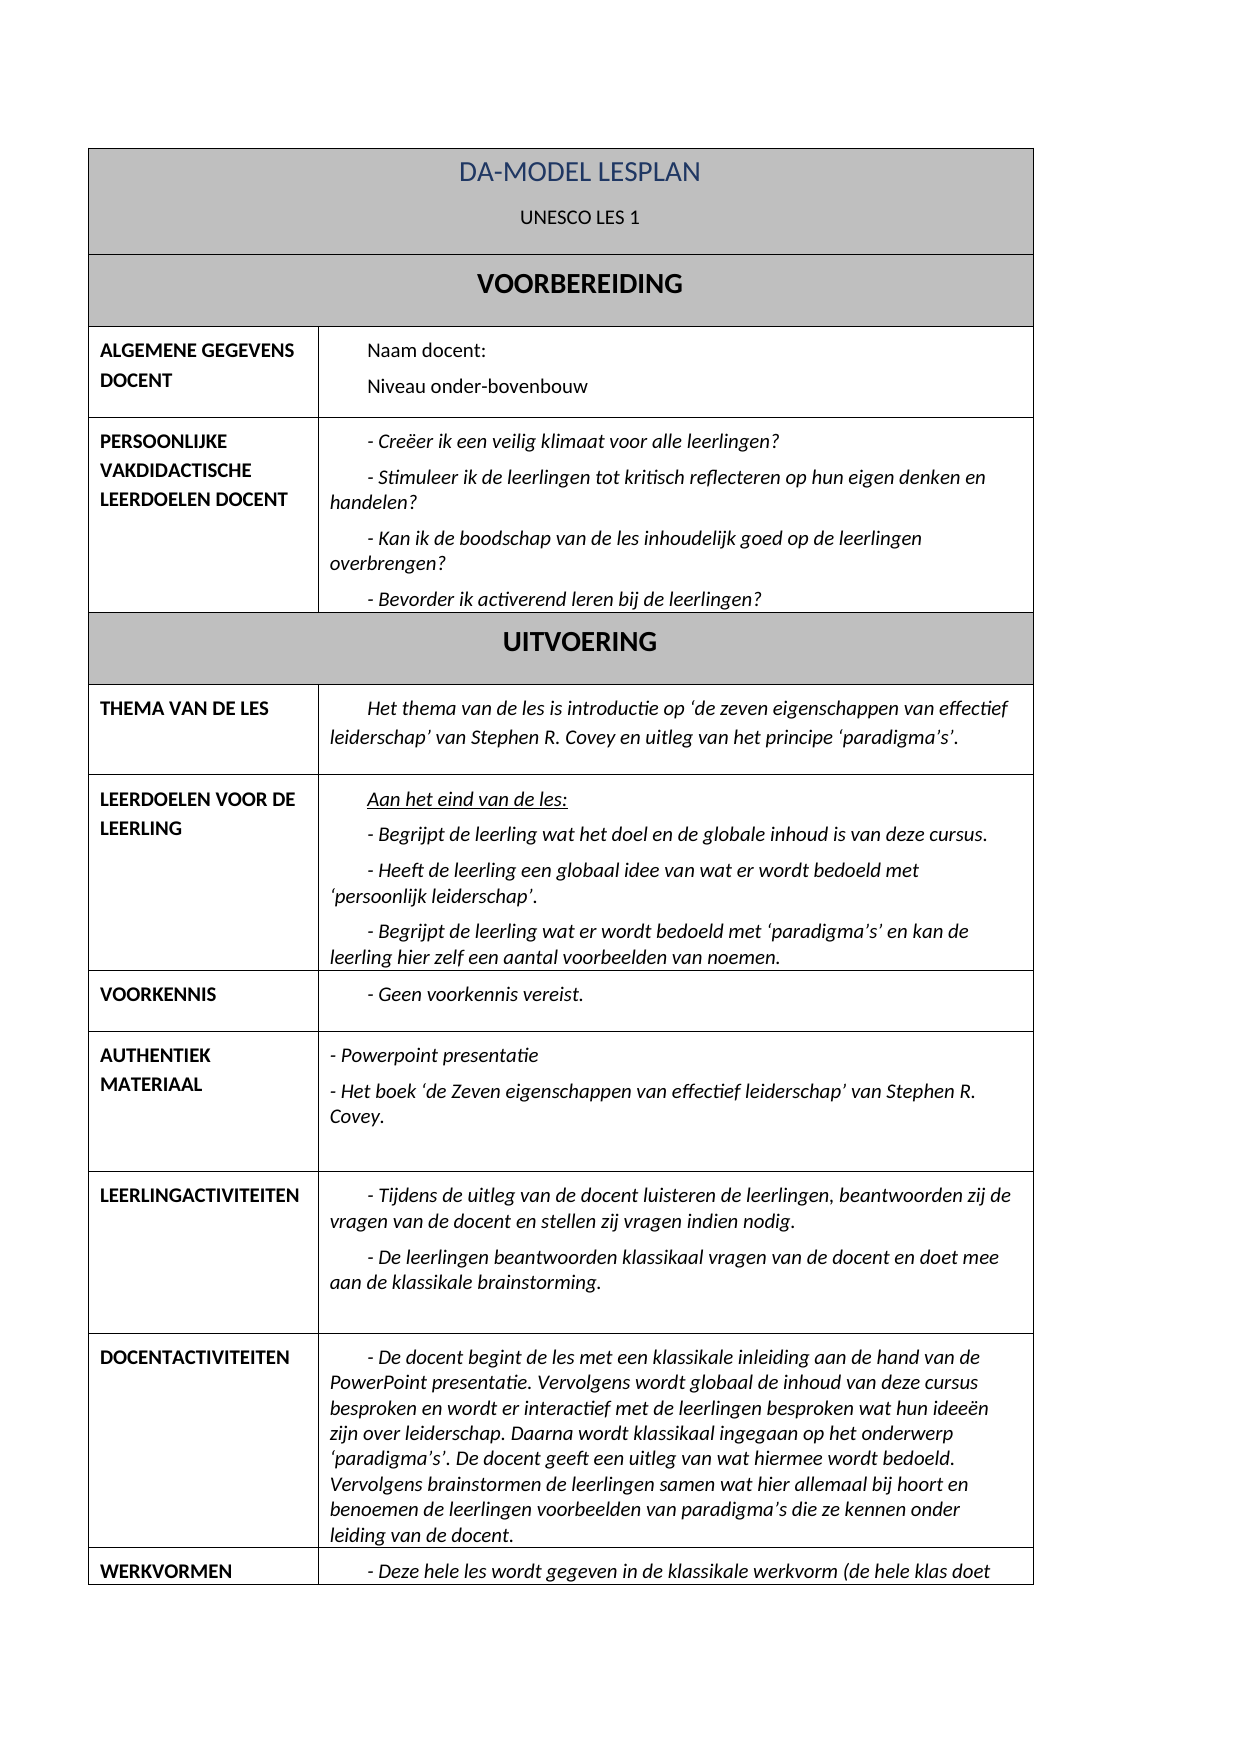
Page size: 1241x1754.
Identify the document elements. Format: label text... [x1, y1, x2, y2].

table_cell ALGEMENE GEGEVENS DOCENT [89, 327, 318, 417]
table_cell LEERDOELEN VOOR DE LEERLING [89, 775, 318, 969]
table_cell - Geen voorkennis vereist. [319, 971, 1033, 1031]
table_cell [319, 1548, 1033, 1584]
table_cell VOORBEREIDING [89, 255, 1033, 326]
table_cell VOORKENNIS [89, 971, 318, 1031]
table_cell THEMA VAN DE LES [89, 685, 318, 774]
table_cell - Tijdens de uitleg van de docent luisteren de leerlingen, beantwoorden zij de vragen van de docent en stellen zij vragen indien nodig. - De leerlingen beantwoorden klassikaal vragen van de docent en doet mee aan de klassikale brainstorming. [319, 1172, 1033, 1332]
table_cell Het thema van de les is introductie op ‘de zeven eigenschappen van effectief leiderschap’ van Stephen R. Covey en uitleg van het principe ‘paradigma’s’. [319, 685, 1033, 774]
table_cell UITVOERING [89, 613, 1033, 684]
table_cell Aan het eind van de les: - Begrijpt de leerling wat het doel en de globale inhoud is van deze cursus. - Heeft de leerling een globaal idee van wat er wordt bedoeld met ‘persoonlijk leiderschap’. - Begrijpt de leerling wat er wordt bedoeld met ‘paradigma’s’ en kan de leerling hier zelf een aantal voorbeelden van noemen. [319, 775, 1033, 969]
table_cell - Powerpoint presentatie - Het boek ‘de Zeven eigenschappen van effectief leiderschap’ van Stephen R. Covey. [319, 1032, 1033, 1171]
table_cell WERKVORMEN [89, 1548, 318, 1584]
table_header DA-MODEL LESPLAN UNESCO LES 1 [89, 149, 1033, 254]
table_cell DOCENTACTIVITEITEN [89, 1334, 318, 1547]
table_cell LEERLINGACTIVITEITEN [89, 1172, 318, 1332]
table_cell Naam docent: Niveau onder-bovenbouw [319, 327, 1033, 417]
table_cell AUTHENTIEK MATERIAAL [89, 1032, 318, 1171]
table_cell PERSOONLIJKE VAKDIDACTISCHE LEERDOELEN DOCENT [89, 418, 318, 612]
table_cell - De docent begint de les met een klassikale inleiding aan de hand van de PowerPoint presentatie. Vervolgens wordt globaal de inhoud van deze cursus besproken en wordt er interactief met de leerlingen besproken wat hun ideeën zijn over leiderschap. Daarna wordt klassikaal ingegaan op het onderwerp ‘paradigma’s’. De docent geeft een uitleg van wat hiermee wordt bedoeld. Vervolgens brainstormen de leerlingen samen wat hier allemaal bij hoort en benoemen de leerlingen voorbeelden van paradigma’s die ze kennen onder leiding van de docent. [319, 1334, 1033, 1547]
table_cell - Creëer ik een veilig klimaat voor alle leerlingen? - Stimuleer ik de leerlingen tot kritisch reflecteren op hun eigen denken en handelen? - Kan ik de boodschap van de les inhoudelijk goed op de leerlingen overbrengen? - Bevorder ik activerend leren bij de leerlingen? [319, 418, 1033, 612]
